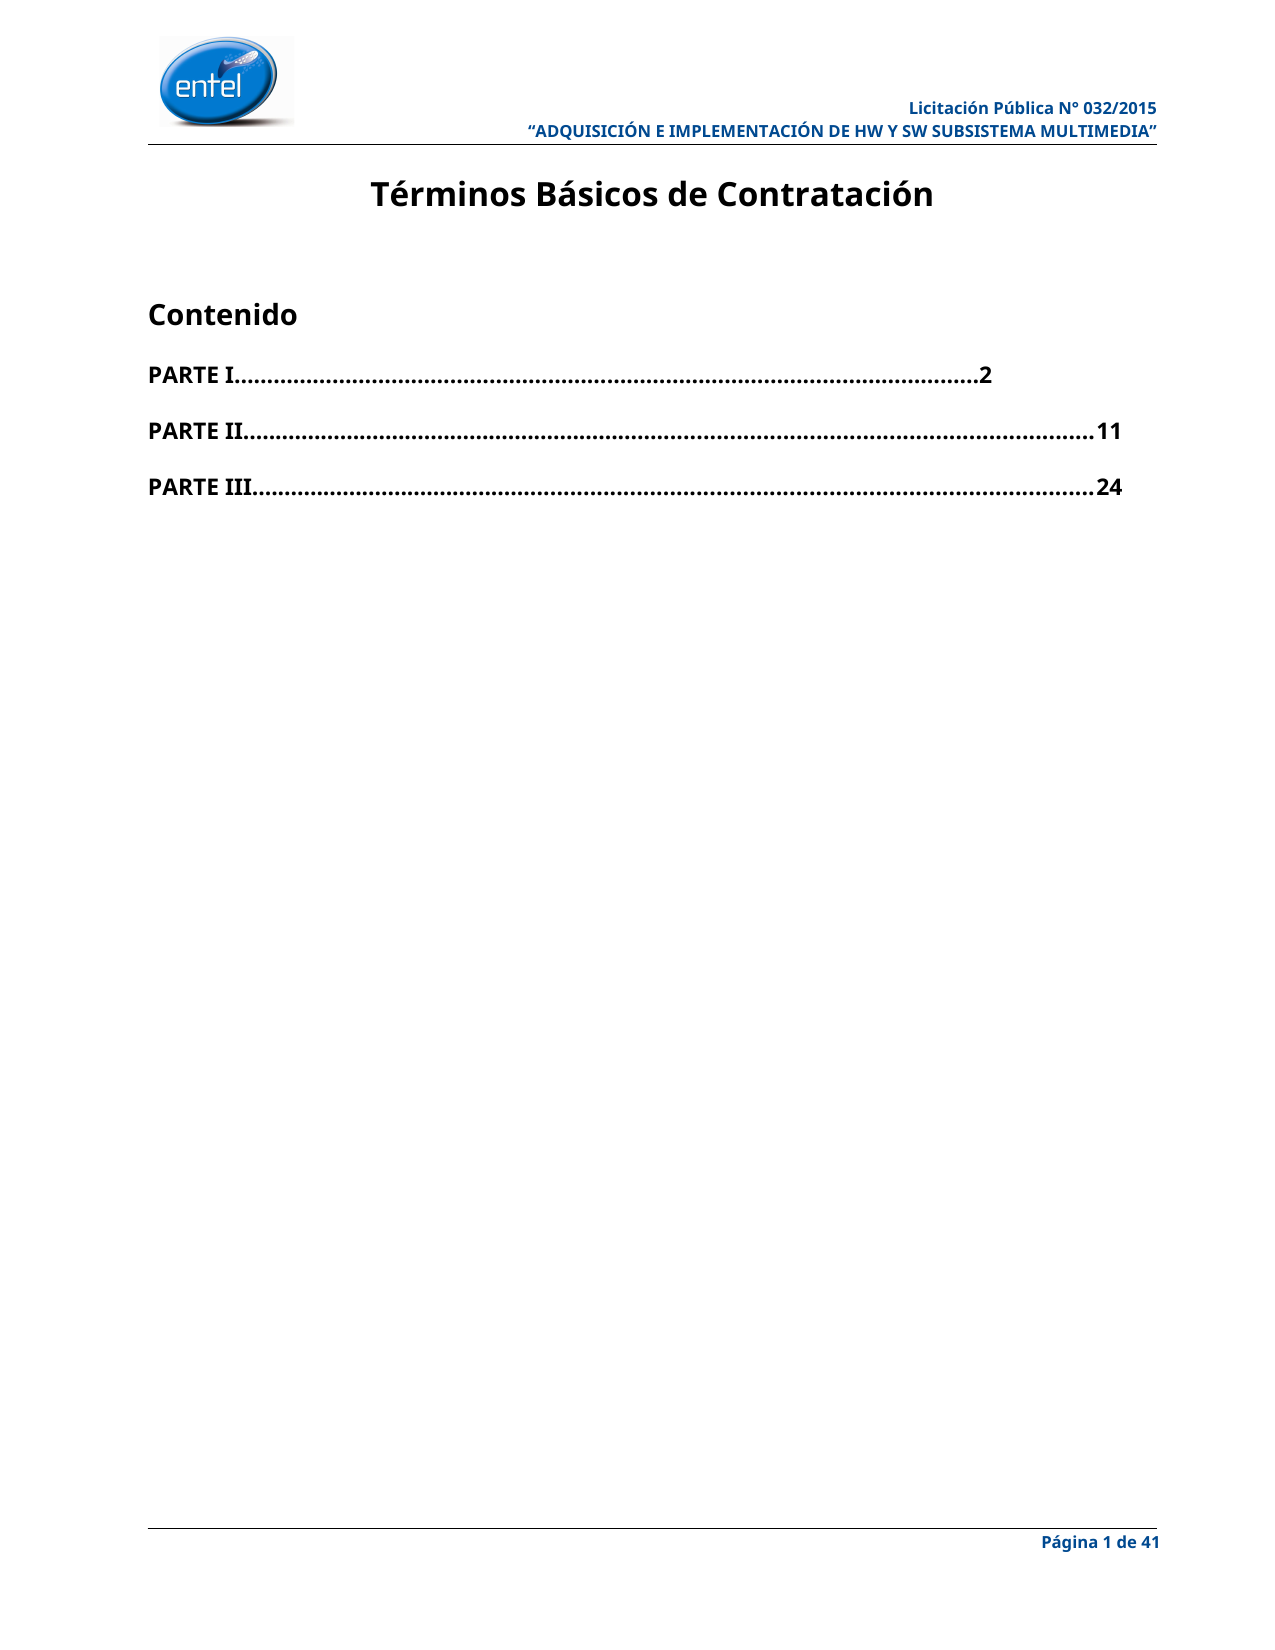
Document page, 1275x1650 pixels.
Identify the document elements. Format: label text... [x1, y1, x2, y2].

text PARTE I……………………………………………………………………………………………………2 [148, 359, 1157, 390]
text Términos Básicos de Contratación [148, 171, 1157, 216]
text PARTE III 24 [148, 471, 1157, 502]
text Contenido [148, 294, 1157, 334]
text PARTE II 11 [148, 415, 1157, 446]
picture [159, 36, 295, 127]
